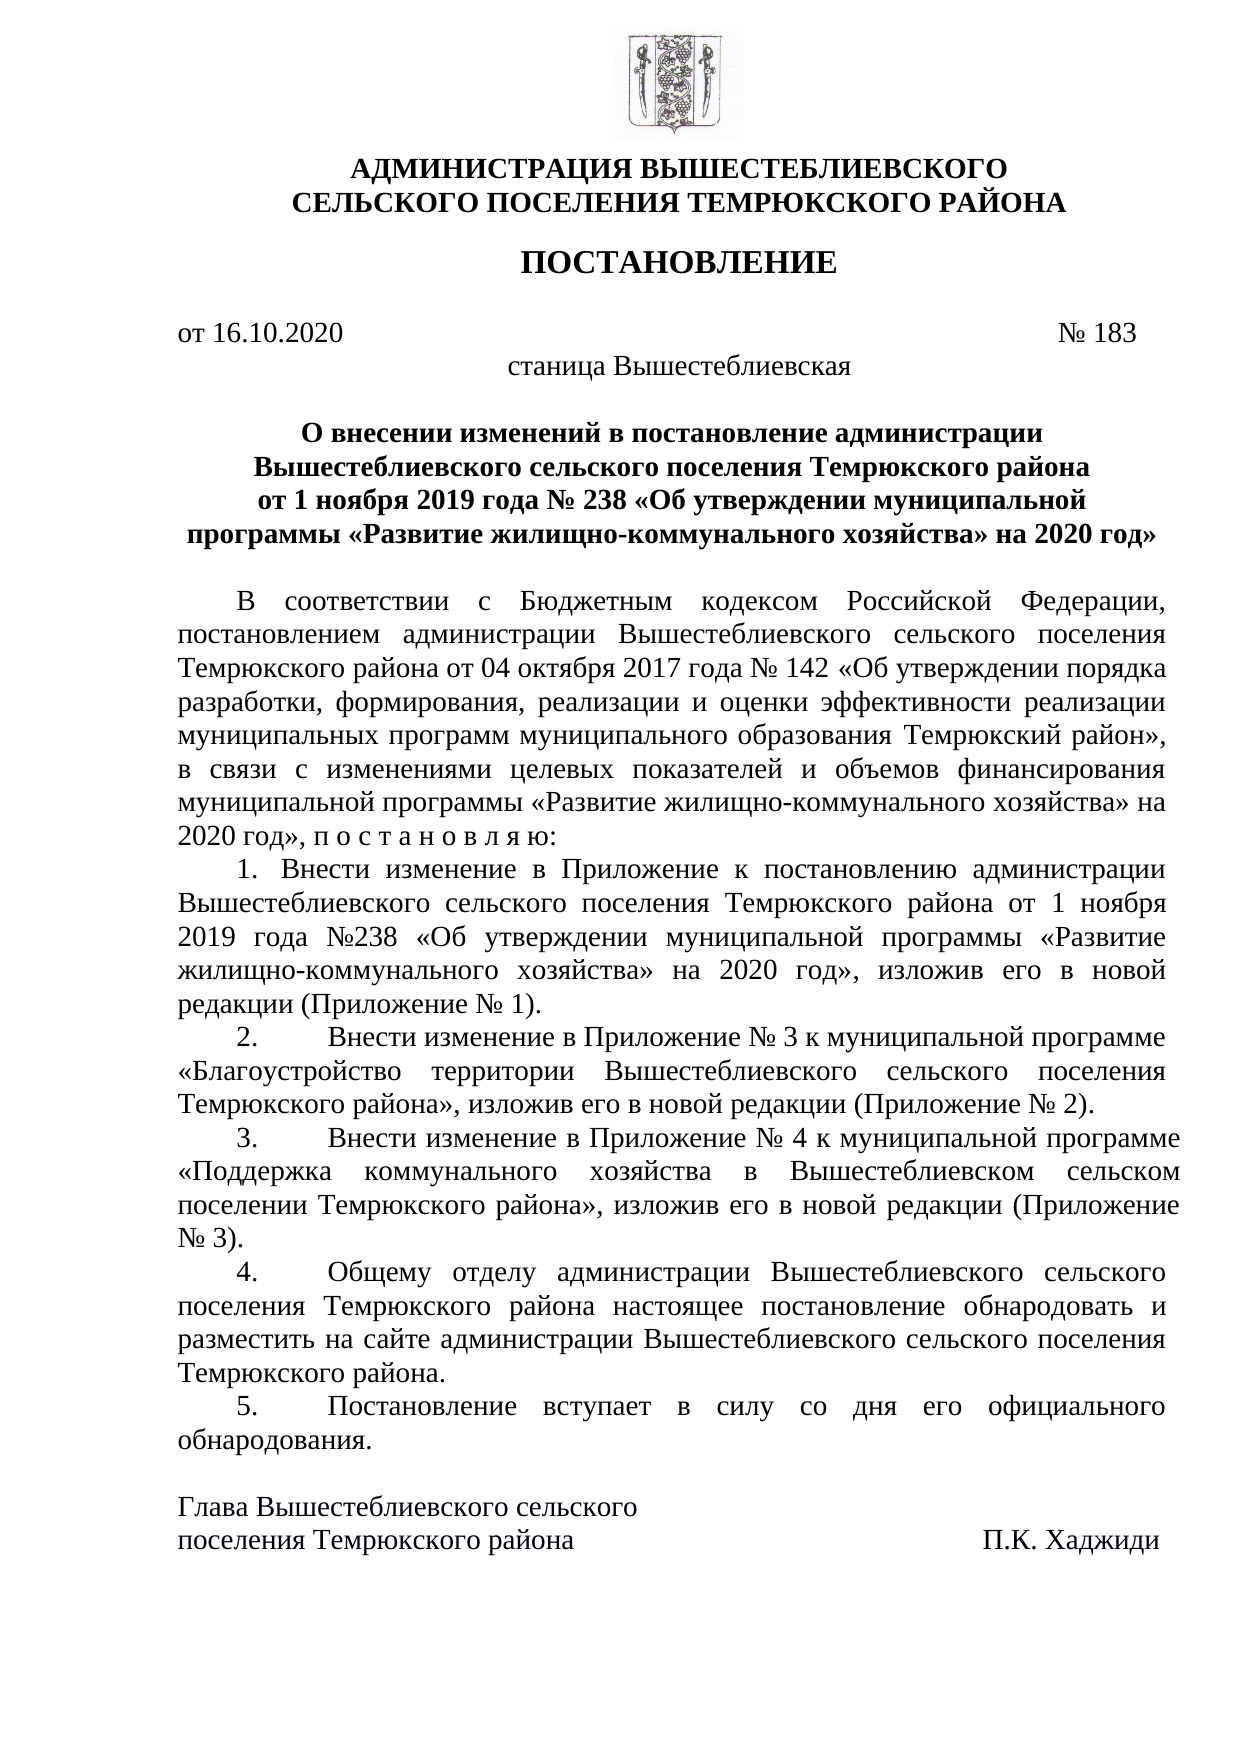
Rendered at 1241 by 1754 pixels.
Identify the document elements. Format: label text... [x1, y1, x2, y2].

list Постановление вступает в силу со дня его официального обнародования. [177, 1388, 1167, 1455]
picture [614, 24, 744, 141]
text СЕЛЬСКОГО ПОСЕЛЕНИЯ ТЕМРЮКСКОГО РАЙОНА [177, 185, 1181, 219]
text О внесении изменений в постановление администрации Вышестеблиевского сельского поселения Темрюкского района от 1 ноября 2019 года № 238 «Об утверждении муниципальной программы «Развитие жилищно-коммунального хозяйства» на 2020 год» [177, 415, 1167, 549]
text В соответствии с Бюджетным кодексом Российской Федерации, постановлением администрации Вышестеблиевского сельского поселения Темрюкского района от 04 октября 2017 года № 142 «Об утверждении порядка разработки, формирования, реализации и оценки эффективности реализации муниципальных программ муниципального образования Темрюкский район», в связи с изменениями целевых показателей и объемов финансирования муниципальной программы «Развитие жилищно-коммунального хозяйства» на 2020 год», п о с т а н о в л я ю: [177, 583, 1167, 852]
list Общему отделу администрации Вышестеблиевского сельского поселения Темрюкского района настоящее постановление обнародовать и разместить на сайте администрации Вышестеблиевского сельского поселения Темрюкского района. [177, 1254, 1167, 1388]
text ПОСТАНОВЛЕНИЕ [177, 243, 1181, 281]
text поселения Темрюкского района П.К. Хаджиди [177, 1522, 1167, 1556]
list Внести изменение в Приложение к постановлению администрации Вышестеблиевского сельского поселения Темрюкского района от 1 ноября 2019 года №238 «Об утверждении муниципальной программы «Развитие жилищно-коммунального хозяйства» на 2020 год», изложив его в новой редакции (Приложение № 1). [177, 852, 1167, 1019]
list Внести изменение в Приложение № 3 к муниципальной программе «Благоустройство территории Вышестеблиевского сельского поселения Темрюкского района», изложив его в новой редакции (Приложение № 2). [177, 1019, 1167, 1120]
list Внести изменение в Приложение № 4 к муниципальной программе «Поддержка коммунального хозяйства в Вышестеблиевском сельском поселении Темрюкского района», изложив его в новой редакции (Приложение № 3). [177, 1120, 1181, 1254]
text АДМИНИСТРАЦИЯ ВЫШЕСТЕБЛИЕВСКОГО [177, 152, 1181, 185]
text Глава Вышестеблиевского сельского [177, 1489, 1167, 1522]
text от 16.10.2020 № 183 [177, 315, 1181, 348]
text станица Вышестеблиевская [177, 348, 1181, 382]
